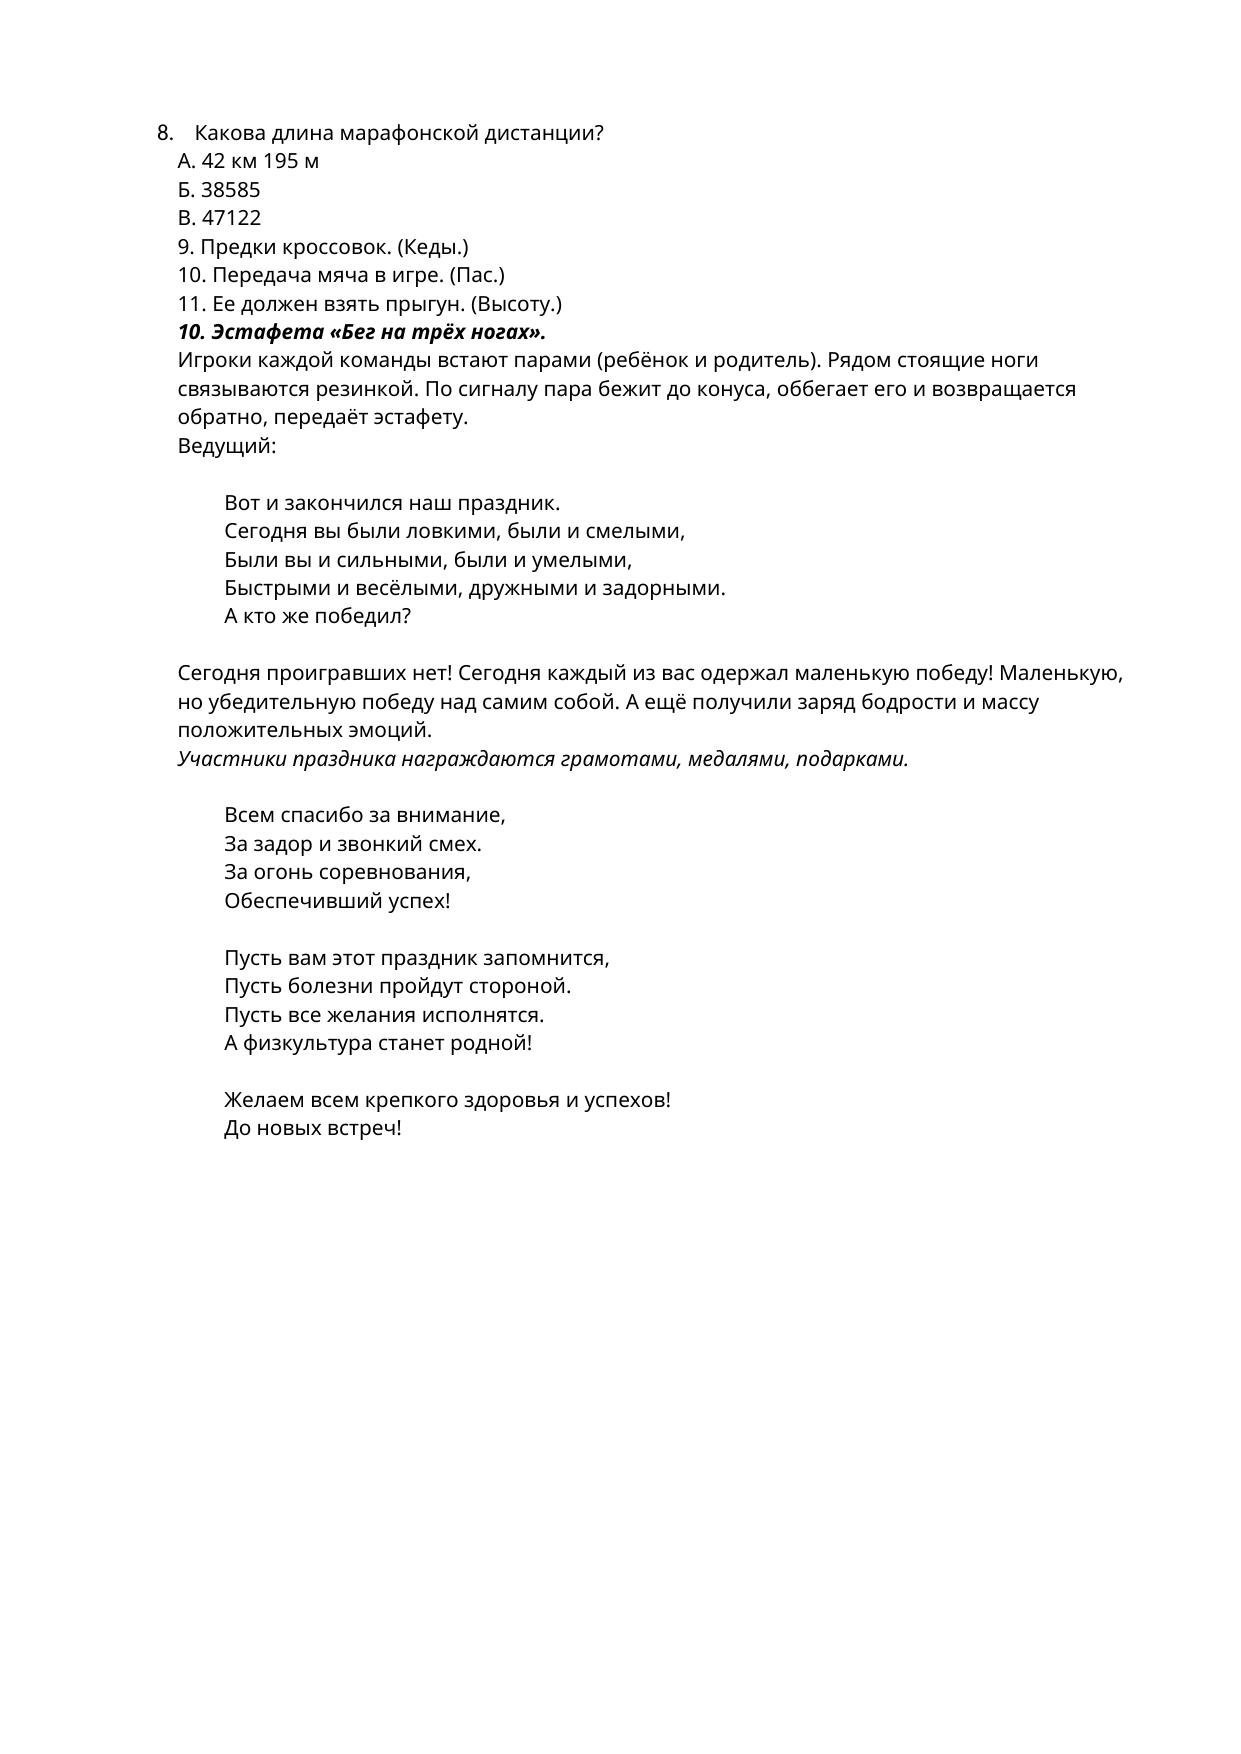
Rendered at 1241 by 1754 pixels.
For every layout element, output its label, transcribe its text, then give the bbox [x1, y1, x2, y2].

text В. 47122 [177, 203, 1152, 232]
text Участники праздника награждаются грамотами, медалями, подарками. [177, 744, 1152, 772]
text За огонь соревнования, [224, 857, 1152, 886]
text Желаем всем крепкого здоровья и успехов! [224, 1085, 1152, 1113]
text А кто же победил? [224, 602, 1152, 630]
text Всем спасибо за внимание, [224, 801, 1152, 829]
text Игроки каждой команды встают парами (ребёнок и родитель). Рядом стоящие ноги связываются резинкой. По сигналу пара бежит до конуса, оббегает его и возвращается обратно, передаёт эстафету. [177, 346, 1152, 431]
text 10. Эстафета «Бег на трёх ногах». [177, 317, 1152, 346]
text За задор и звонкий смех. [224, 829, 1152, 857]
text Обеспечивший успех! [224, 886, 1152, 914]
text А. 42 км 195 м [177, 147, 1152, 175]
text Б. 38585 [177, 175, 1152, 203]
text 10. Передача мяча в игре. (Пас.) [177, 260, 1152, 289]
text Сегодня проигравших нет! Сегодня каждый из вас одержал маленькую победу! Маленькую, но убедительную победу над самим собой. А ещё получили заряд бодрости и массу положительных эмоций. [177, 658, 1152, 744]
text Ведущий: [177, 431, 1152, 459]
text Сегодня вы были ловкими, были и смелыми, [224, 516, 1152, 545]
text Были вы и сильными, были и умелыми, [224, 545, 1152, 573]
text Пусть вам этот праздник запомнится, Пусть болезни пройдут стороной. Пусть все желания исполнятся. А физкультура станет родной! [224, 943, 1152, 1057]
text Быстрыми и весёлыми, дружными и задорными. [224, 573, 1152, 602]
text Вот и закончился наш праздник. [224, 488, 1152, 516]
text 11. Ее должен взять прыгун. (Высоту.) [177, 289, 1152, 317]
text До новых встреч! [224, 1113, 1152, 1142]
list Какова длина марафонской дистанции? [157, 118, 1152, 147]
text 9. Предки кроссовок. (Кеды.) [177, 232, 1152, 260]
